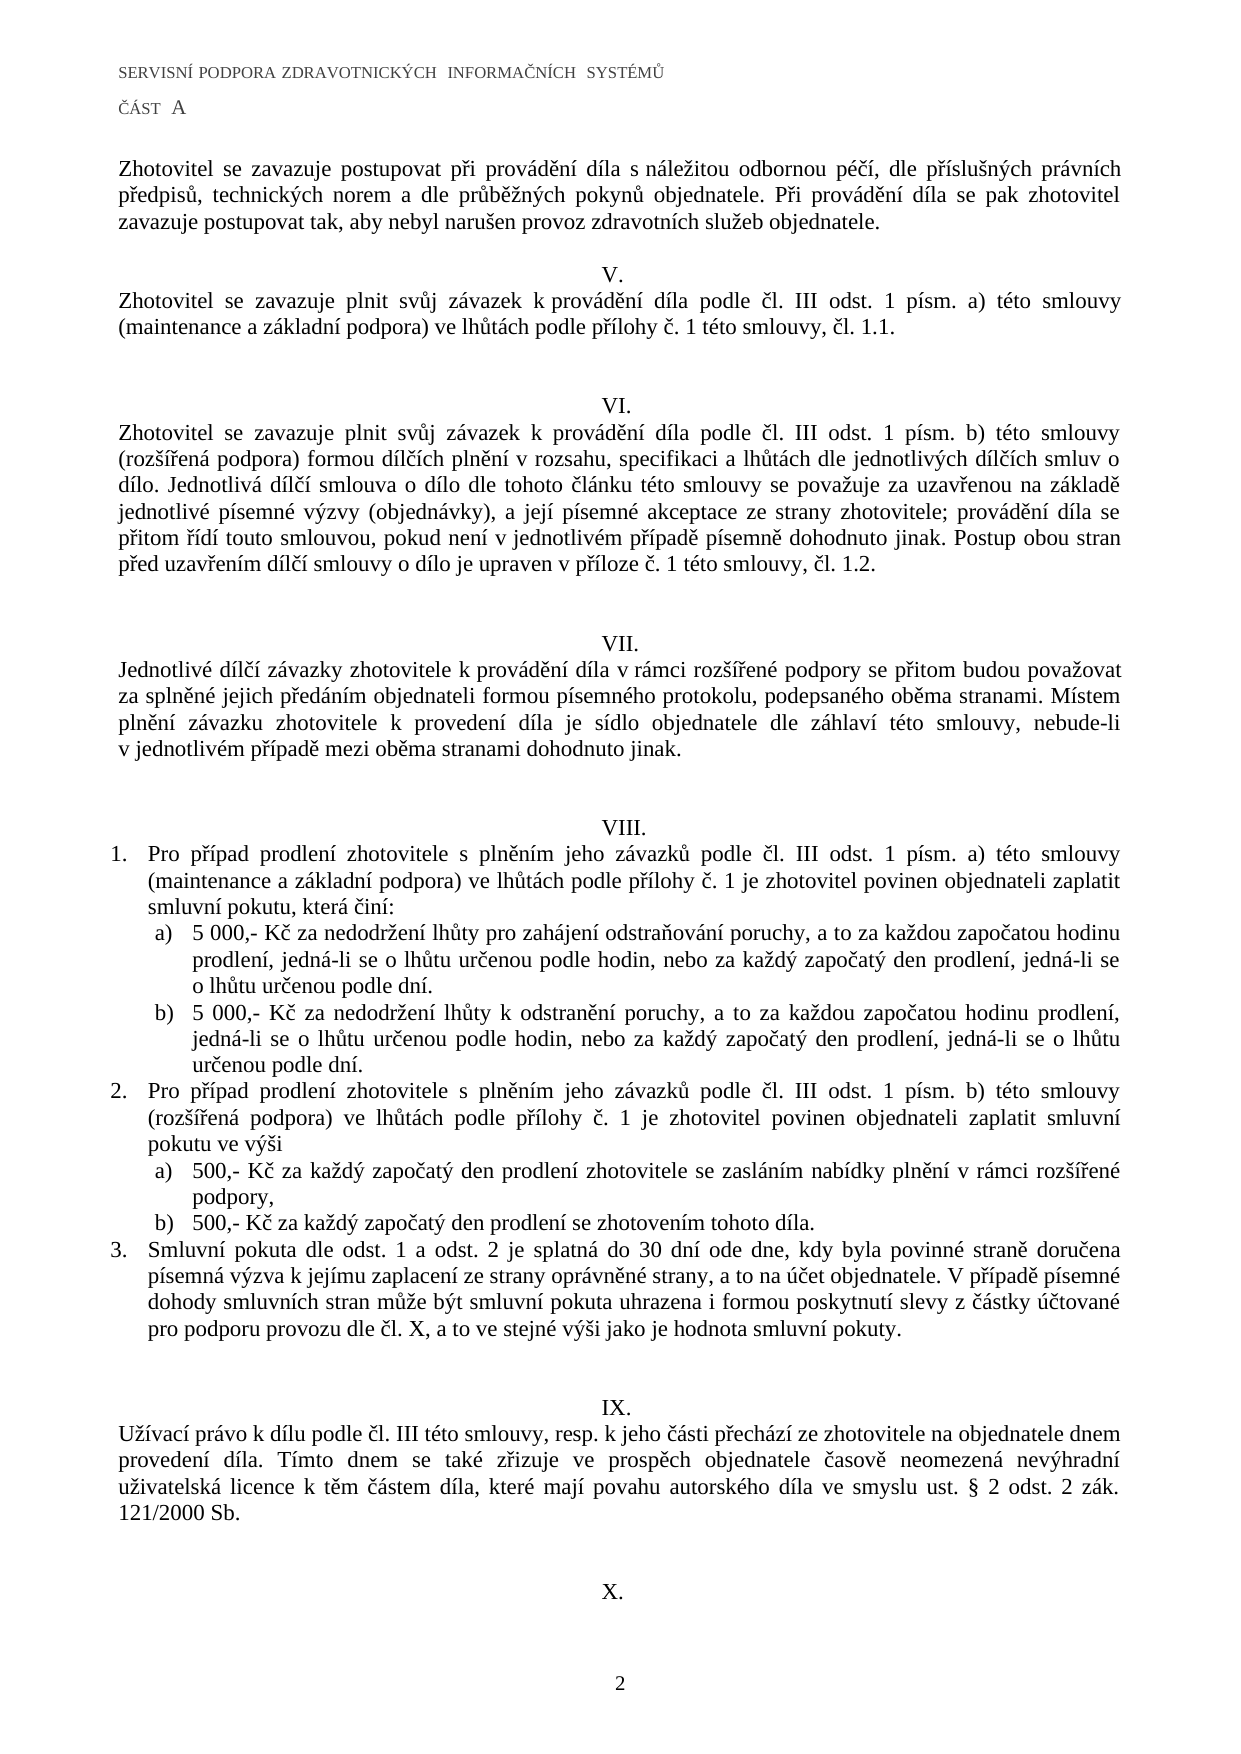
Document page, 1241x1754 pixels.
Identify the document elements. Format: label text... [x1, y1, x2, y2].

text Zhotovitel se zavazuje plnit svůj závazek k provádění díla podle čl. III odst. 1 písm. b) této smlouvy (rozšířená podpora) formou dílčích plnění v rozsahu, specifikaci a lhůtách dle jednotlivých dílčích smluv o dílo. Jednotlivá dílčí smlouva o dílo dle tohoto článku této smlouvy se považuje za uzavřenou na základě jednotlivé písemné výzvy (objednávky), a její písemné akceptace ze strany zhotovitele; provádění díla se přitom řídí touto smlouvou, pokud není v jednotlivém případě písemně dohodnuto jinak. Postup obou stran před uzavřením dílčí smlouvy o dílo je upraven v příloze č. 1 této smlouvy, čl. 1.2. [118, 419, 1122, 577]
list Pro případ prodlení zhotovitele s plněním jeho závazků podle čl. III odst. 1 písm. b) této smlouvy (rozšířená podpora) ve lhůtách podle přílohy č. 1 je zhotovitel povinen objednateli zaplatit smluvní pokutu ve výši [110, 1078, 1122, 1157]
list 5 000,- Kč za nedodržení lhůty k odstranění poruchy, a to za každou započatou hodinu prodlení, jedná-li se o lhůtu určenou podle hodin, nebo za každý započatý den prodlení, jedná-li se o lhůtu určenou podle dní. [154, 998, 1122, 1078]
list Pro případ prodlení zhotovitele s plněním jeho závazků podle čl. III odst. 1 písm. a) této smlouvy (maintenance a základní podpora) ve lhůtách podle přílohy č. 1 je zhotovitel povinen objednateli zaplatit smluvní pokutu, která činí: [110, 840, 1122, 919]
text Zhotovitel se zavazuje postupovat při provádění díla s náležitou odbornou péčí, dle příslušných právních předpisů, technických norem a dle průběžných pokynů objednatele. Při provádění díla se pak zhotovitel zavazuje postupovat tak, aby nebyl narušen provoz zdravotních služeb objednatele. [118, 155, 1122, 234]
list 5 000,- Kč za nedodržení lhůty pro zahájení odstraňování poruchy, a to za každou započatou hodinu prodlení, jedná-li se o lhůtu určenou podle hodin, nebo za každý započatý den prodlení, jedná-li se o lhůtu určenou podle dní. [154, 919, 1122, 998]
list Zhotovitel se zavazuje plnit svůj závazek k provádění díla podle čl. III odst. 1 písm. a) této smlouvy (maintenance a základní podpora) ve lhůtách podle přílohy č. 1 této smlouvy, čl. 1.1. [118, 287, 1122, 340]
list 500,- Kč za každý započatý den prodlení se zhotovením tohoto díla. [154, 1209, 1122, 1236]
list 500,- Kč za každý započatý den prodlení zhotovitele se zasláním nabídky plnění v rámci rozšířené podpory, [154, 1157, 1122, 1209]
list Smluvní pokuta dle odst. 1 a odst. 2 je splatná do 30 dní ode dne, kdy byla povinné straně doručena písemná výzva k jejímu zaplacení ze strany oprávněné strany, a to na účet objednatele. V případě písemné dohody smluvních stran může být smluvní pokuta uhrazena i formou poskytnutí slevy z částky účtované pro podporu provozu dle čl. X, a to ve stejné výši jako je hodnota smluvní pokuty. [110, 1236, 1122, 1341]
text Užívací právo k dílu podle čl. III této smlouvy, resp. k jeho části přechází ze zhotovitele na objednatele dnem provedení díla. Tímto dnem se také zřizuje ve prospěch objednatele časově neomezená nevýhradní uživatelská licence k těm částem díla, které mají povahu autorského díla ve smyslu ust. § 2 odst. 2 zák. 121/2000 Sb. [118, 1420, 1122, 1526]
list Jednotlivé dílčí závazky zhotovitele k provádění díla v rámci rozšířené podpory se přitom budou považovat za splněné jejich předáním objednateli formou písemného protokolu, podepsaného oběma stranami. Místem plnění závazku zhotovitele k provedení díla je sídlo objednatele dle záhlaví této smlouvy, nebude-li v jednotlivém případě mezi oběma stranami dohodnuto jinak. [118, 656, 1122, 761]
